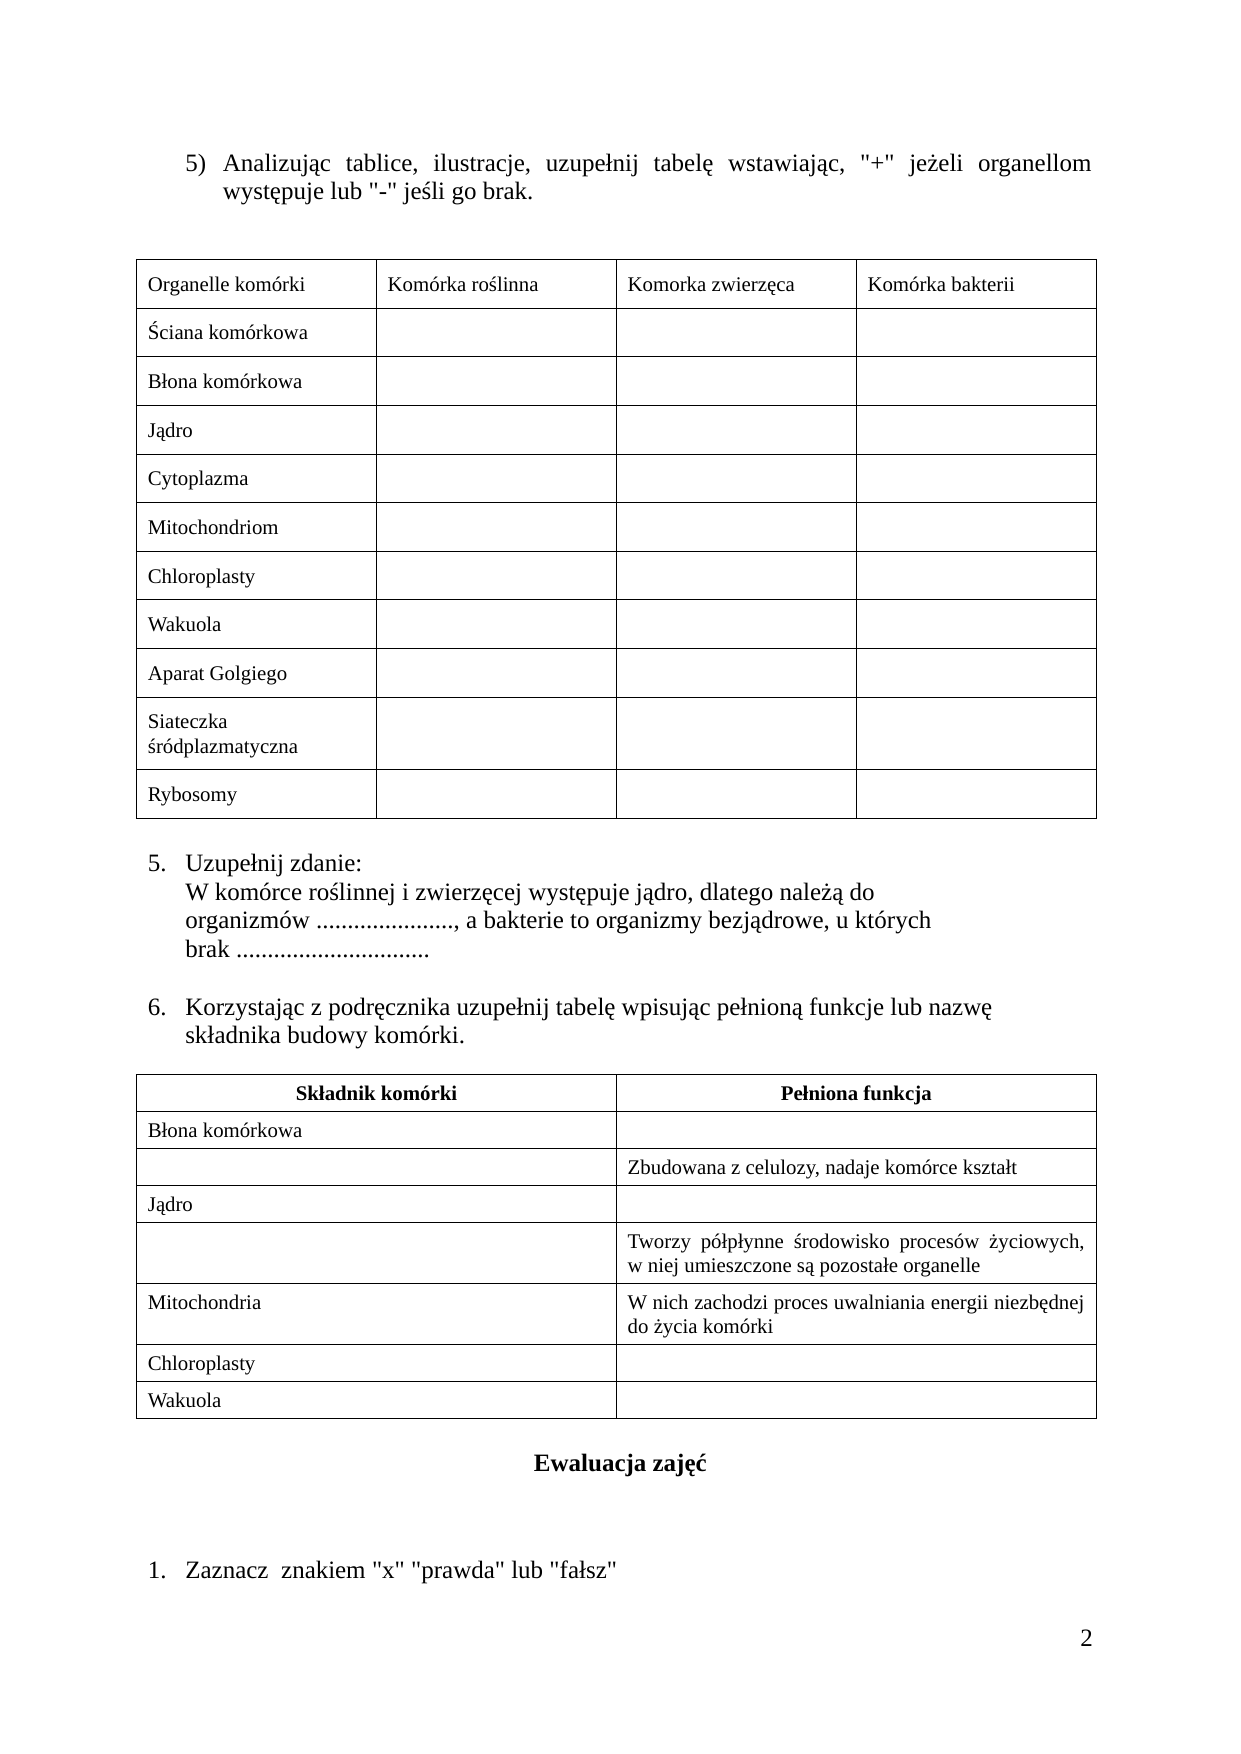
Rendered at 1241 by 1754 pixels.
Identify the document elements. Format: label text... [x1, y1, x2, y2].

table_cell [377, 503, 616, 551]
table_header Komórka bakterii [857, 260, 1096, 307]
table_cell [617, 455, 856, 502]
text Ewaluacja zajęć [148, 1448, 1093, 1477]
table_cell Jądro [137, 406, 376, 453]
table_cell Rybosomy [137, 770, 376, 818]
table_cell [617, 1382, 1096, 1418]
table_cell Siateczka śródplazmatyczna [137, 698, 376, 769]
table_cell [377, 309, 616, 356]
table_cell Tworzy półpłynne środowisko procesów życiowych, w niej umieszczone są pozostałe organelle [617, 1223, 1096, 1283]
table_cell W nich zachodzi proces uwalniania energii niezbędnej do życia komórki [617, 1284, 1096, 1344]
table_cell [857, 503, 1096, 551]
table_header Składnik komórki [137, 1075, 616, 1111]
table_cell [857, 406, 1096, 453]
table_cell [617, 600, 856, 648]
table_cell [617, 1345, 1096, 1381]
table_cell [857, 455, 1096, 502]
table_cell [857, 770, 1096, 818]
table_cell [377, 770, 616, 818]
table_cell [377, 406, 616, 453]
table_cell [617, 1186, 1096, 1222]
table_cell Cytoplazma [137, 455, 376, 502]
table_cell Błona komórkowa [137, 1112, 616, 1148]
table_header Organelle komórki [137, 260, 376, 307]
table_cell [617, 406, 856, 453]
table_cell [617, 357, 856, 405]
table_cell [617, 770, 856, 818]
list Zaznacz znakiem "x" "prawda" lub "fałsz" [148, 1555, 1093, 1584]
table_cell [377, 357, 616, 405]
table_cell Jądro [137, 1186, 616, 1222]
table_cell Chloroplasty [137, 552, 376, 599]
list Analizując tablice, ilustracje, uzupełnij tabelę wstawiając, "+" jeżeli organellom występuje lub "-" jeśli go brak. [185, 148, 1093, 205]
table_cell [617, 649, 856, 697]
table_cell Błona komórkowa [137, 357, 376, 405]
table_cell Aparat Golgiego [137, 649, 376, 697]
list Korzystając z podręcznika uzupełnij tabelę wpisując pełnioną funkcje lub nazwę składnika budowy komórki. [148, 992, 1093, 1049]
table_cell [617, 1112, 1096, 1148]
table_cell Mitochondria [137, 1284, 616, 1344]
table_header Pełniona funkcja [617, 1075, 1096, 1111]
table_cell Ściana komórkowa [137, 309, 376, 356]
table_cell Chloroplasty [137, 1345, 616, 1381]
table_cell [857, 552, 1096, 599]
table_header Komórka roślinna [377, 260, 616, 307]
table_cell [377, 552, 616, 599]
table_cell [857, 600, 1096, 648]
table_cell Mitochondriom [137, 503, 376, 551]
table_cell [617, 309, 856, 356]
table_cell [137, 1149, 616, 1185]
table_cell [617, 552, 856, 599]
table_cell [617, 503, 856, 551]
table_cell [377, 600, 616, 648]
table_cell [857, 309, 1096, 356]
table_cell [857, 698, 1096, 769]
table_cell [137, 1223, 616, 1283]
list Uzupełnij zdanie: W komórce roślinnej i zwierzęcej występuje jądro, dlatego należą do organizmów ......................, a bakterie to organizmy bezjądrowe, u których brak ............................... [148, 848, 1093, 992]
table_cell Wakuola [137, 1382, 616, 1418]
table_header Komorka zwierzęca [617, 260, 856, 307]
table_cell [377, 649, 616, 697]
table_cell [617, 698, 856, 769]
table_cell [857, 357, 1096, 405]
table_cell [857, 649, 1096, 697]
table_cell [377, 455, 616, 502]
table_cell [377, 698, 616, 769]
table_cell Zbudowana z celulozy, nadaje komórce kształt [617, 1149, 1096, 1185]
table_cell Wakuola [137, 600, 376, 648]
